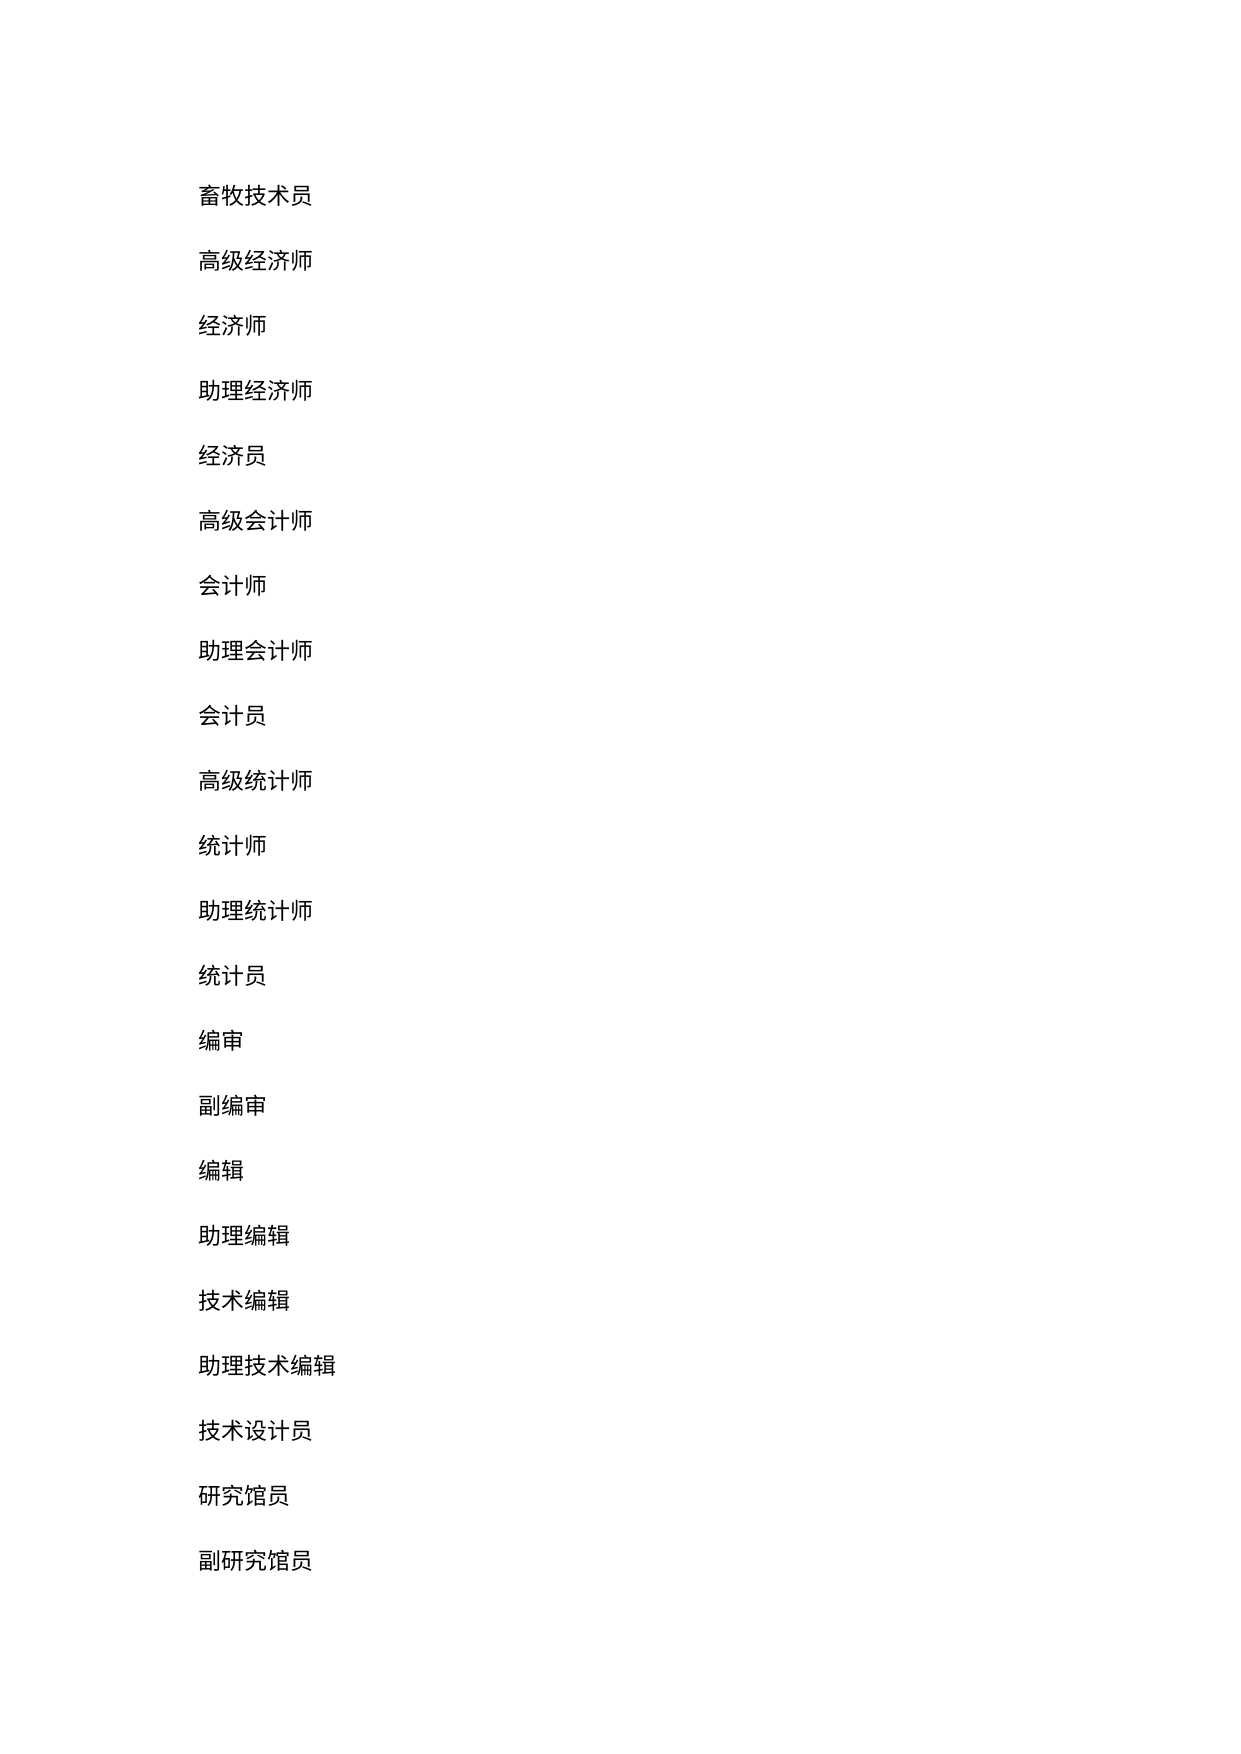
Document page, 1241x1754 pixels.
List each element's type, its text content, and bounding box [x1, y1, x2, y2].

table_cell 编辑 [188, 1137, 624, 1202]
table_cell 副编审 [188, 1072, 624, 1137]
table_cell 研究馆员 [188, 1462, 624, 1527]
table_cell 编审 [188, 1007, 624, 1072]
table_cell 会计师 [188, 552, 624, 617]
table_cell 技术编辑 [188, 1267, 624, 1332]
table_cell 助理编辑 [188, 1202, 624, 1267]
table_cell 经济员 [188, 422, 624, 487]
table_cell 助理经济师 [188, 357, 624, 422]
table_cell 高级经济师 [188, 227, 624, 292]
table_cell 统计员 [188, 942, 624, 1007]
table_cell 助理统计师 [188, 877, 624, 942]
table_cell 高级会计师 [188, 487, 624, 552]
table_cell 技术设计员 [188, 1397, 624, 1462]
table_cell 副研究馆员 [188, 1527, 624, 1592]
table_cell 助理技术编辑 [188, 1332, 624, 1397]
table_cell 畜牧技术员 [188, 162, 624, 227]
table_cell 高级统计师 [188, 747, 624, 812]
table_cell 助理会计师 [188, 617, 624, 682]
table_cell 统计师 [188, 812, 624, 877]
table_cell 会计员 [188, 682, 624, 747]
table_cell 经济师 [188, 292, 624, 357]
